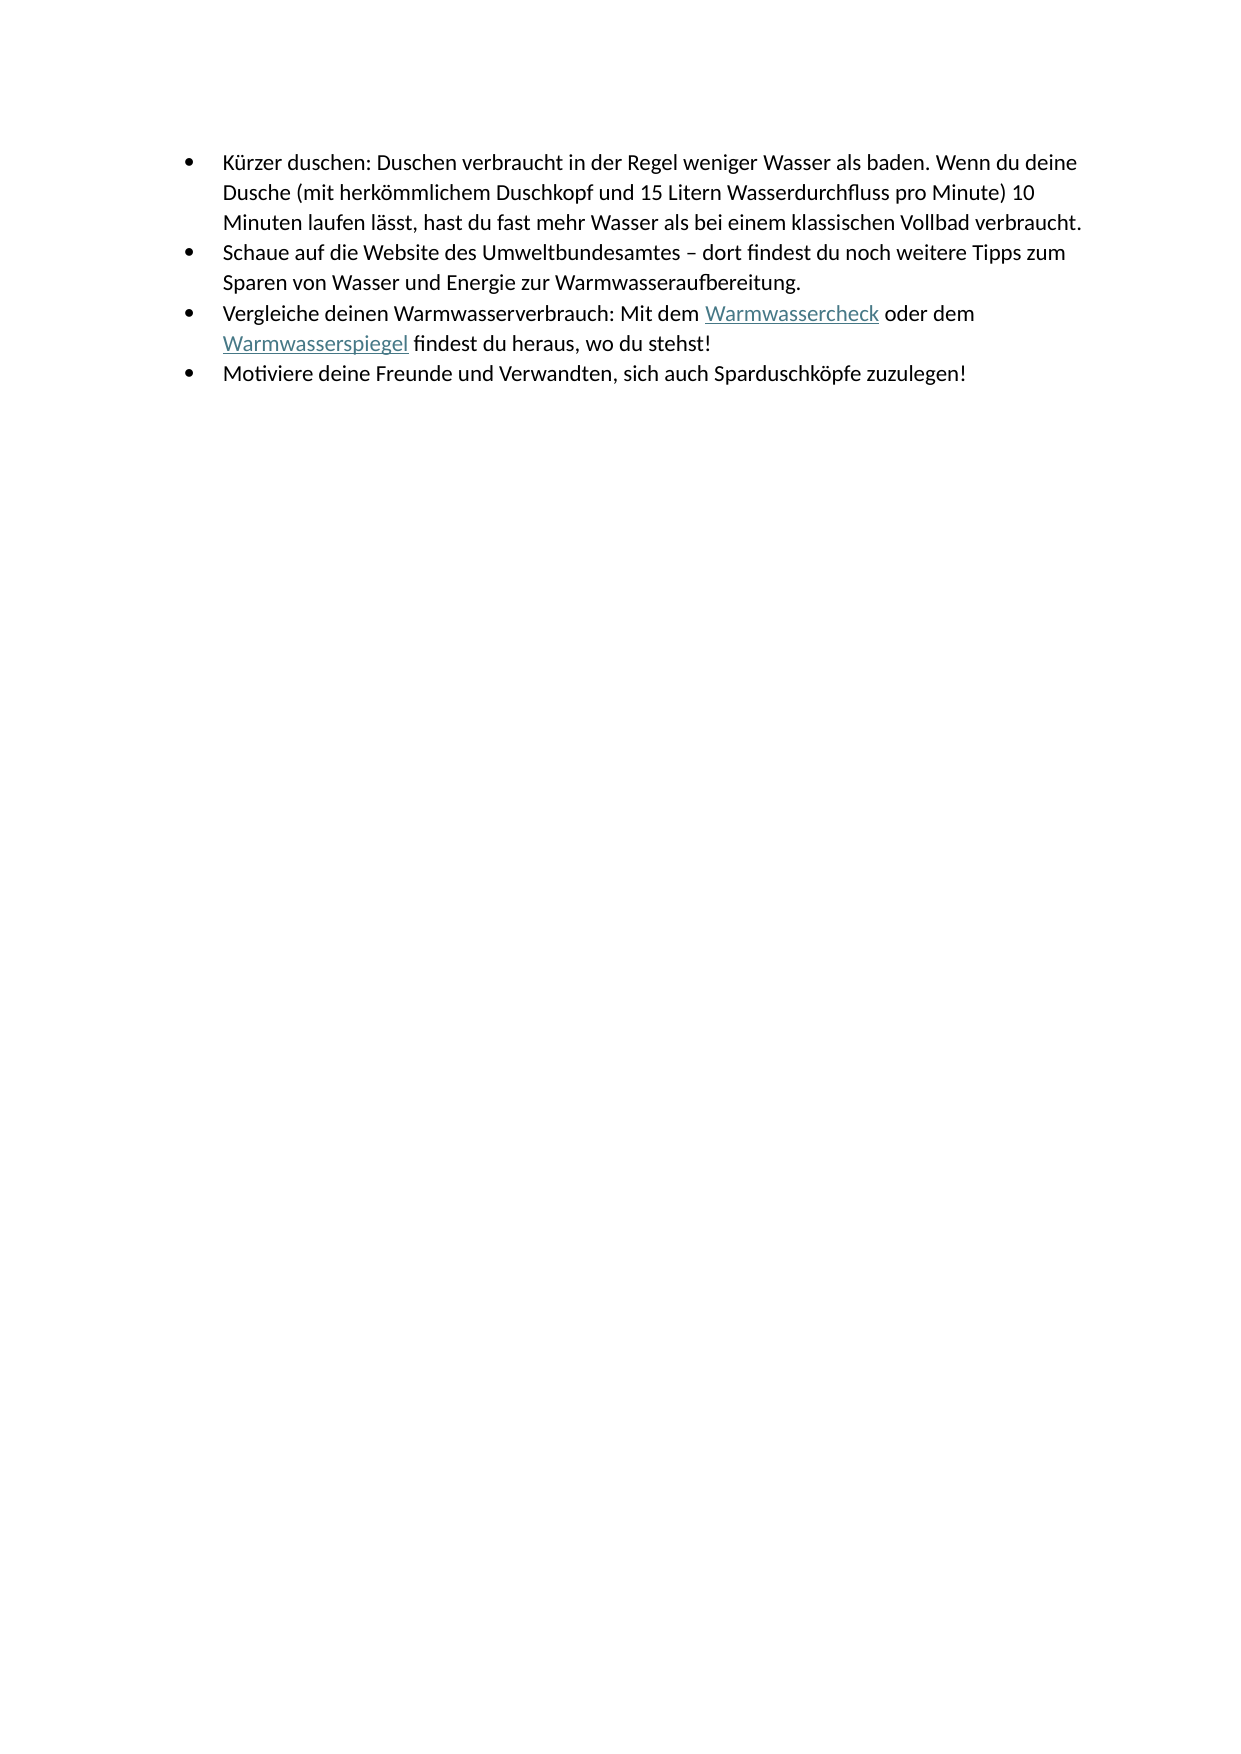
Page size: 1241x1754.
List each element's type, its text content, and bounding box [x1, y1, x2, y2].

list Schaue auf die Website des Umweltbundesamtes – dort findest du noch weitere Tipps zum Sparen von Wasser und Energie zur Warmwasseraufbereitung. [185, 238, 1093, 296]
list Motiviere deine Freunde und Verwandten, sich auch Sparduschköpfe zuzulegen! [185, 359, 1093, 387]
list Vergleiche deinen Warmwasserverbrauch: Mit dem Warmwassercheck oder dem Warmwasserspiegel findest du heraus, wo du stehst! [185, 299, 1093, 357]
list Kürzer duschen: Duschen verbraucht in der Regel weniger Wasser als baden. Wenn du deine Dusche (mit herkömmlichem Duschkopf und 15 Litern Wasserdurchfluss pro Minute) 10 Minuten laufen lässt, hast du fast mehr Wasser als bei einem klassischen Vollbad verbraucht. [185, 148, 1093, 236]
